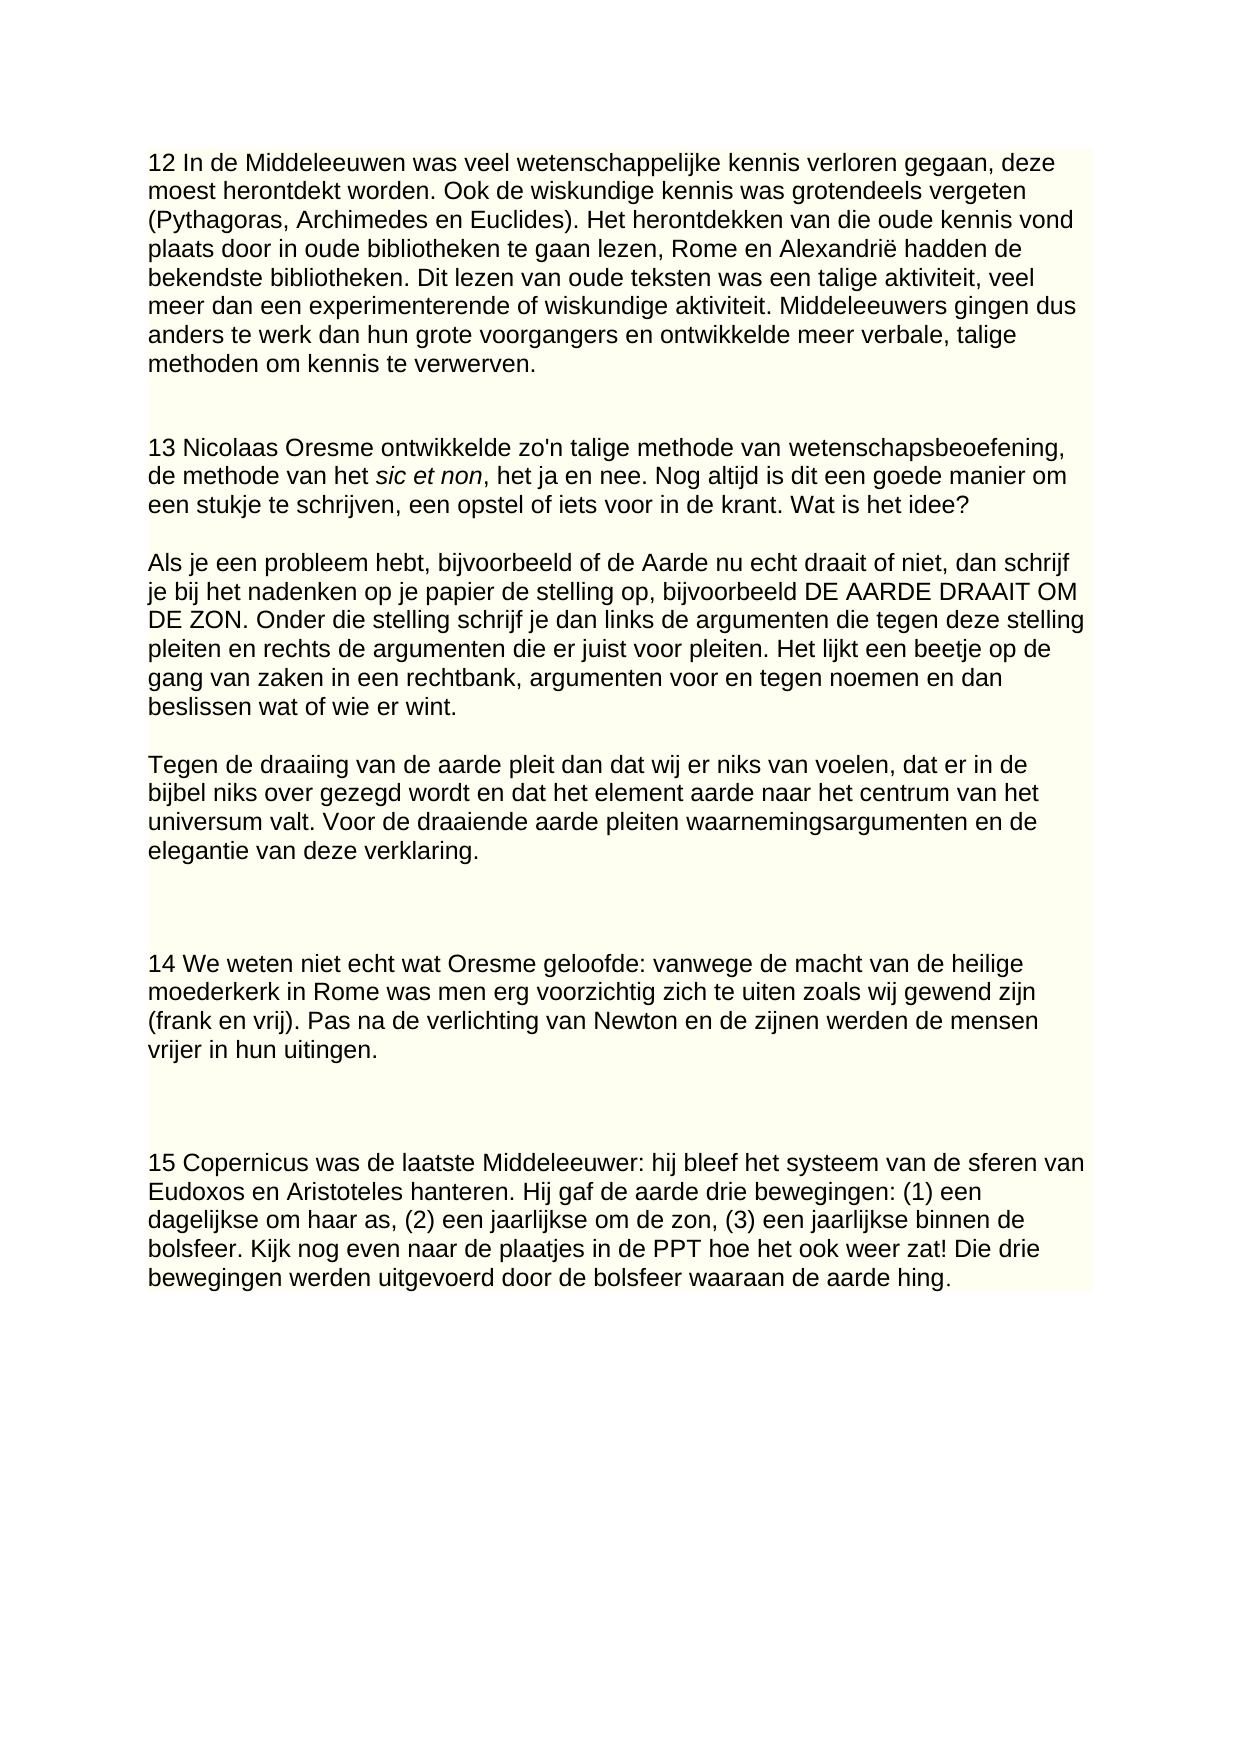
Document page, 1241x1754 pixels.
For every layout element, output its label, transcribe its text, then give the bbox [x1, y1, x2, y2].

text 12 In de Middeleeuwen was veel wetenschappelijke kennis verloren gegaan, deze moest herontdekt worden. Ook de wiskundige kennis was grotendeels vergeten (Pythagoras, Archimedes en Euclides). Het herontdekken van die oude kennis vond plaats door in oude bibliotheken te gaan lezen, Rome en Alexandrië hadden de bekendste bibliotheken. Dit lezen van oude teksten was een talige aktiviteit, veel meer dan een experimenterende of wiskundige aktiviteit. Middeleeuwers gingen dus anders te werk dan hun grote voorgangers en ontwikkelde meer verbale, talige methoden om kennis te verwerven. [148, 148, 1093, 378]
text 14 We weten niet echt wat Oresme geloofde: vanwege de macht van de heilige moederkerk in Rome was men erg voorzichtig zich te uiten zoals wij gewend zijn (frank en vrij). Pas na de verlichting van Newton en de zijnen werden de mensen vrijer in hun uitingen. [148, 949, 1093, 1064]
text Tegen de draaiing van de aarde pleit dan dat wij er niks van voelen, dat er in de bijbel niks over gezegd wordt en dat het element aarde naar het centrum van het universum valt. Voor de draaiende aarde pleiten waarnemingsargumenten en de elegantie van deze verklaring. [148, 749, 1093, 864]
text 13 Nicolaas Oresme ontwikkelde zo'n talige methode van wetenschapsbeoefening, de methode van het sic et non, het ja en nee. Nog altijd is dit een goede manier om een stukje te schrijven, een opstel of iets voor in de krant. Wat is het idee? [148, 407, 1093, 519]
text 15 Copernicus was de laatste Middeleeuwer: hij bleef het systeem van de sferen van Eudoxos en Aristoteles hanteren. Hij gaf de aarde drie bewegingen: (1) een dagelijkse om haar as, (2) een jaarlijkse om de zon, (3) een jaarlijkse binnen de bolsfeer. Kijk nog even naar de plaatjes in de PPT hoe het ook weer zat! Die drie bewegingen werden uitgevoerd door de bolsfeer waaraan de aarde hing. [148, 1148, 1093, 1291]
text Als je een probleem hebt, bijvoorbeeld of de Aarde nu echt draait of niet, dan schrijf je bij het nadenken op je papier de stelling op, bijvoorbeeld DE AARDE DRAAIT OM DE ZON. Onder die stelling schrijf je dan links de argumenten die tegen deze stelling pleiten en rechts de argumenten die er juist voor pleiten. Het lijkt een beetje op de gang van zaken in een rechtbank, argumenten voor en tegen noemen en dan beslissen wat of wie er wint. [148, 548, 1093, 720]
